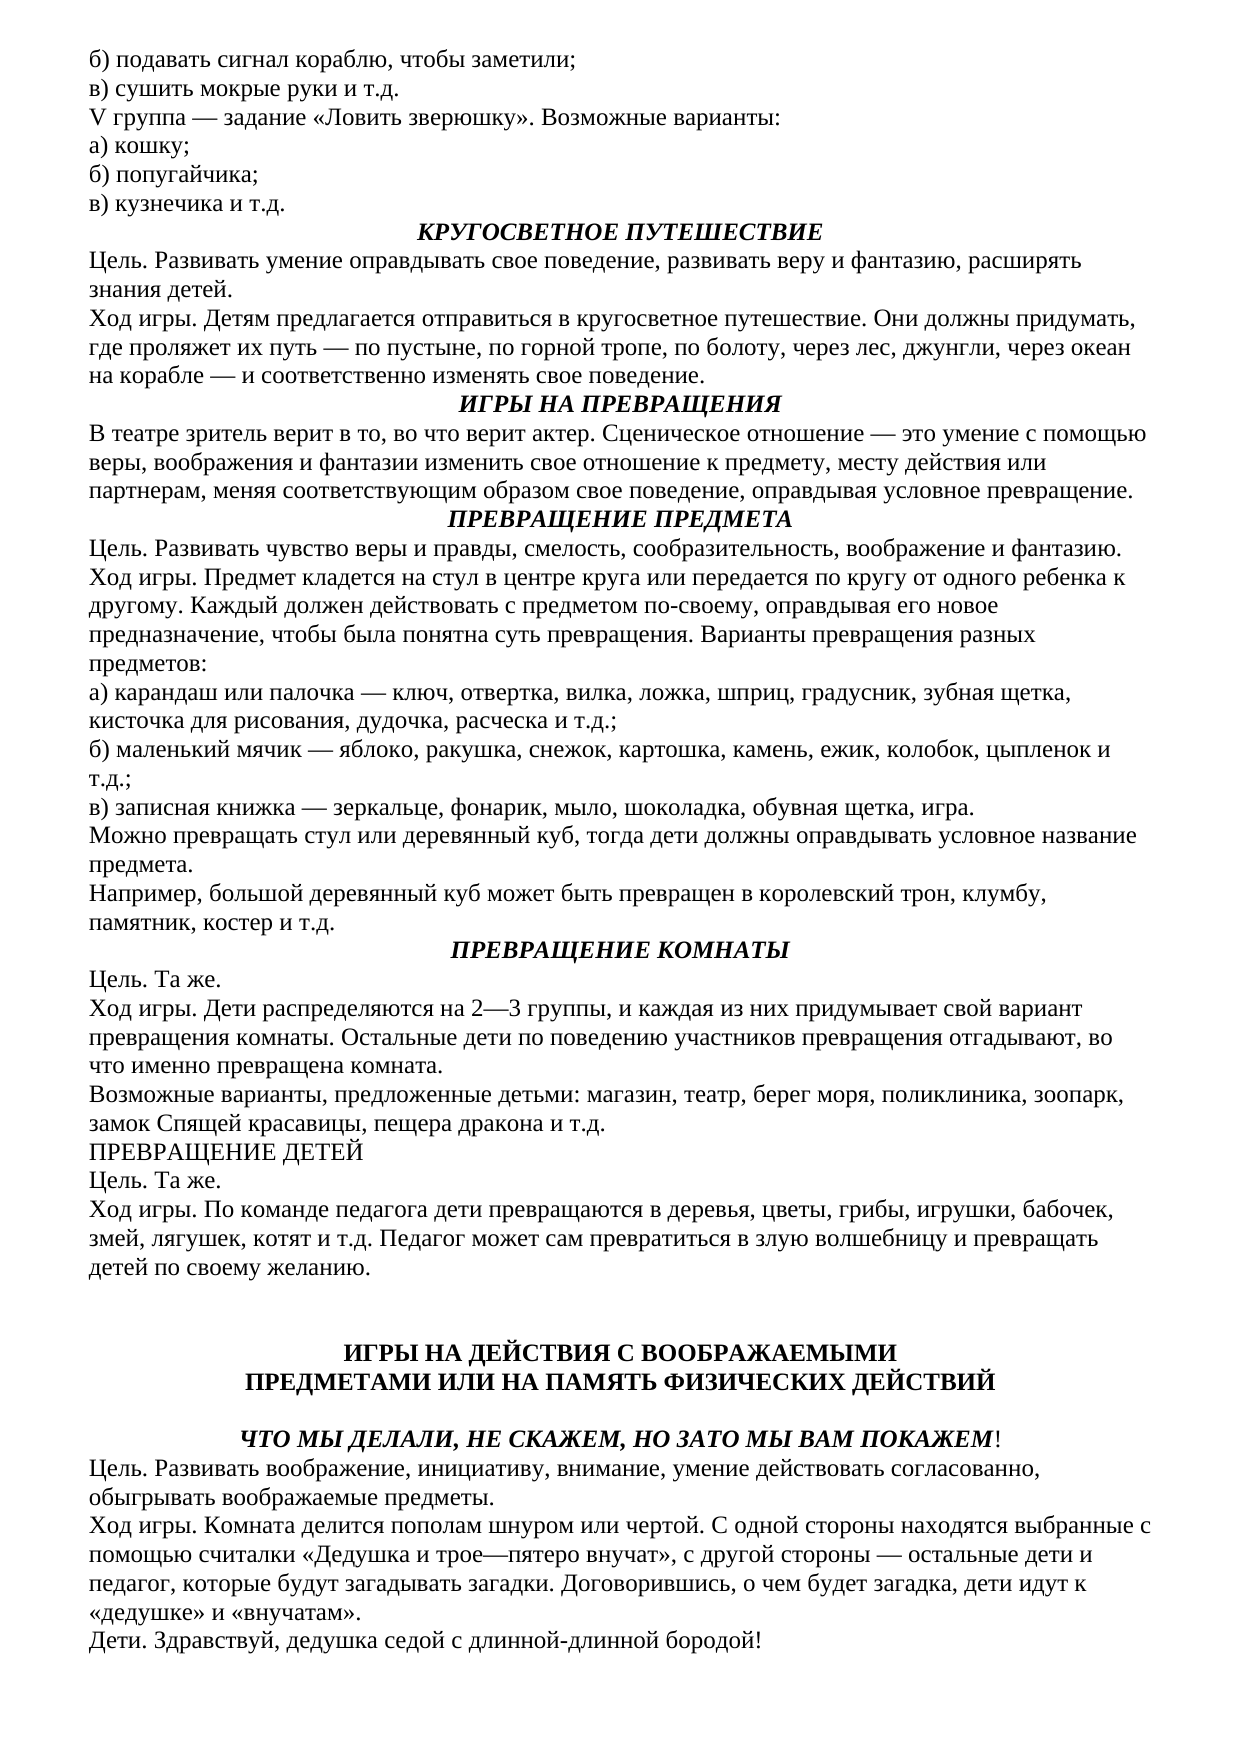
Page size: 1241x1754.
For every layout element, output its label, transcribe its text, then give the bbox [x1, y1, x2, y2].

text Ход игры. Предмет кладется на стул в центре круга или передается по кругу от одного ребенка к другому. Каждый должен действовать с предметом по-своему, оправдывая его новое предназначение, чтобы была понятна суть превращения. Варианты превращения разных предметов: [89, 562, 1152, 677]
text а) кошку; [89, 131, 1152, 159]
text ИГРЫ НА ДЕЙСТВИЯ С ВООБРАЖАЕМЫМИ [89, 1338, 1152, 1367]
text ИГРЫ НА ПРЕВРАЩЕНИЯ [89, 389, 1152, 418]
text Цель. Та же. [89, 964, 1152, 993]
text Дети. Здравствуй, дедушка седой с длинной-длинной бородой! [89, 1626, 1152, 1654]
text ПРЕВРАЩЕНИЕ ДЕТЕЙ [89, 1137, 1152, 1166]
text б) подавать сигнал кораблю, чтобы заметили; [89, 44, 1152, 73]
text Возможные варианты, предложенные детьми: магазин, театр, берег моря, поликлиника, зоопарк, замок Спящей красавицы, пещера дракона и т.д. [89, 1079, 1152, 1137]
text Ход игры. Комната делится пополам шнуром или чертой. С одной стороны находятся выбранные с помощью считалки «Дедушка и трое—пятеро внучат», с другой стороны — остальные дети и педагог, которые будут загадывать загадки. Договорившись, о чем будет загадка, дети идут к «дедушке» и «внучатам». [89, 1511, 1152, 1626]
text Цель. Та же. [89, 1166, 1152, 1194]
text Ход игры. Детям предлагается отправиться в кругосветное путешествие. Они должны придумать, где проляжет их путь — по пустыне, по горной тропе, по болоту, через лес, джунгли, через океан на корабле — и соответственно изменять свое поведение. [89, 303, 1152, 389]
text Цель. Развивать умение оправдывать свое поведение, развивать веру и фантазию, расширять знания детей. [89, 246, 1152, 303]
text в) записная книжка — зеркальце, фонарик, мыло, шоколадка, обувная щетка, игра. [89, 792, 1152, 821]
text а) карандаш или палочка — ключ, отвертка, вилка, ложка, шприц, градусник, зубная щетка, кисточка для рисования, дудочка, расческа и т.д.; [89, 677, 1152, 734]
text КРУГОСВЕТНОЕ ПУТЕШЕСТВИЕ [89, 217, 1152, 246]
text ПРЕДМЕТАМИ ИЛИ НА ПАМЯТЬ ФИЗИЧЕСКИХ ДЕЙСТВИЙ [89, 1367, 1152, 1396]
text ПРЕВРАЩЕНИЕ ПРЕДМЕТА [89, 504, 1152, 533]
text в) сушить мокрые руки и т.д. [89, 73, 1152, 102]
text Цель. Развивать воображение, инициативу, внимание, умение действовать согласованно, обыгрывать воображаемые предметы. [89, 1453, 1152, 1511]
text Например, большой деревянный куб может быть превращен в королевский трон, клумбу, памятник, костер и т.д. [89, 878, 1152, 936]
text б) попугайчика; [89, 159, 1152, 188]
text ПРЕВРАЩЕНИЕ КОМНАТЫ [89, 936, 1152, 964]
text б) маленький мячик — яблоко, ракушка, снежок, картошка, камень, ежик, колобок, цыпленок и т.д.; [89, 734, 1152, 792]
text В театре зритель верит в то, во что верит актер. Сценическое отношение — это умение с помощью веры, воображения и фантазии изменить свое отношение к предмету, месту действия или партнерам, меняя соответствующим образом свое поведение, оправдывая условное превращение. [89, 418, 1152, 504]
text Ход игры. По команде педагога дети превращаются в деревья, цветы, грибы, игрушки, бабочек, змей, лягушек, котят и т.д. Педагог может сам превратиться в злую волшебницу и превращать детей по своему желанию. [89, 1194, 1152, 1281]
text V группа — задание «Ловить зверюшку». Возможные варианты: [89, 102, 1152, 131]
text Цель. Развивать чувство веры и правды, смелость, сообразительность, воображение и фантазию. [89, 533, 1152, 562]
text в) кузнечика и т.д. [89, 188, 1152, 217]
text Ход игры. Дети распределяются на 2—3 группы, и каждая из них придумывает свой вариант превращения комнаты. Остальные дети по поведению участников превращения отгадывают, во что именно превращена комната. [89, 993, 1152, 1079]
text Можно превращать стул или деревянный куб, тогда дети должны оправдывать условное название предмета. [89, 821, 1152, 878]
text ЧТО МЫ ДЕЛАЛИ, НЕ СКАЖЕМ, НО ЗАТО МЫ ВАМ ПОКАЖЕМ! [89, 1424, 1152, 1453]
